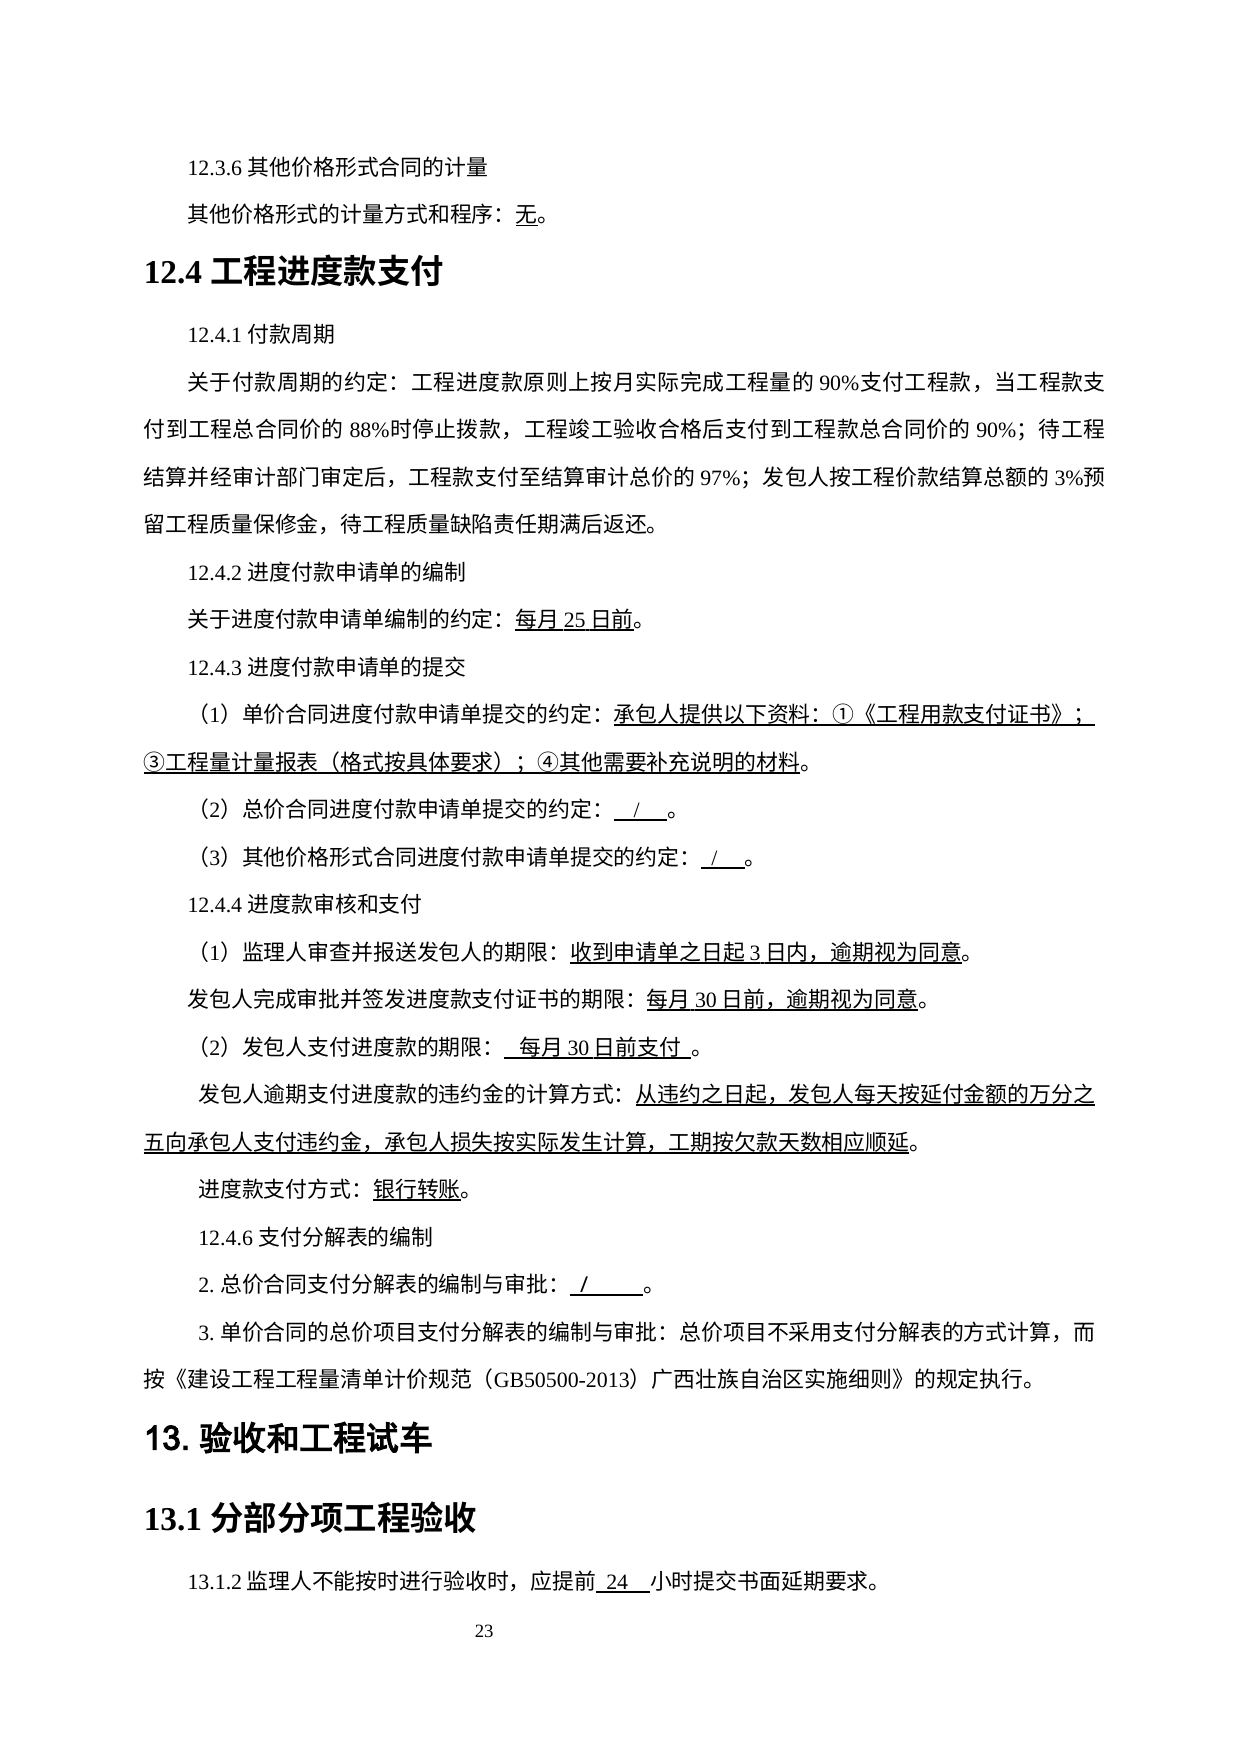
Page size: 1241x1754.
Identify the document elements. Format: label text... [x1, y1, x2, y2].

text 12.4.2 进度付款申请单的编制 [143, 555, 1106, 586]
text 关于付款周期的约定：工程进度款原则上按月实际完成工程量的90%支付工程款，当工程款支付到工程总合同价的88%时停止拨款，工程竣工验收合格后支付到工程款总合同价的90%；待工程结算并经审计部门审定后，工程款支付至结算审计总价的97%；发包人按工程价款结算总额的3%预留工程质量保修金，待工程质量缺陷责任期满后返还。 [143, 365, 1106, 539]
text （1）监理人审查并报送发包人的期限：收到申请单之日起3日内，逾期视为同意。 [143, 935, 1106, 966]
text （3）其他价格形式合同进度付款申请单提交的约定： / 。 [143, 840, 1106, 871]
text 进度款支付方式：银行转账。 [143, 1172, 1106, 1204]
text 关于进度付款申请单编制的约定：每月25日前。 [143, 602, 1106, 634]
text 3. 单价合同的总价项目支付分解表的编制与审批：总价项目不采用支付分解表的方式计算，而按《建设工程工程量清单计价规范（GB50500-2013）广西壮族自治区实施细则》的规定执行。 [143, 1315, 1106, 1394]
text 13. 验收和工程试车 [143, 1416, 1106, 1457]
text 12.4.3 进度付款申请单的提交 [143, 650, 1106, 681]
text 13.1 分部分项工程验收 [143, 1492, 1106, 1540]
text 12.4 工程进度款支付 [143, 245, 1106, 293]
text 其他价格形式的计量方式和程序：无。 [143, 197, 1106, 229]
text （2）总价合同进度付款申请单提交的约定： / 。 [143, 792, 1106, 824]
text 12.4.4 进度款审核和支付 [143, 887, 1106, 919]
text 12.4.6 支付分解表的编制 [143, 1220, 1106, 1251]
text 发包人完成审批并签发进度款支付证书的期限：每月30日前，逾期视为同意。 [143, 982, 1106, 1014]
text 12.4.1 付款周期 [143, 317, 1106, 349]
text 发包人逾期支付进度款的违约金的计算方式：从违约之日起，发包人每天按延付金额的万分之五向承包人支付违约金，承包人损失按实际发生计算，工期按欠款天数相应顺延。 [143, 1077, 1106, 1156]
text 12.3.6 其他价格形式合同的计量 [143, 150, 1106, 182]
text （1）单价合同进度付款申请单提交的约定：承包人提供以下资料：①《工程用款支付证书》；③工程量计量报表（格式按具体要求）；④其他需要补充说明的材料。 [143, 697, 1106, 776]
text 13.1.2监理人不能按时进行验收时，应提前 24 小时提交书面延期要求。 [143, 1564, 1106, 1596]
text （2）发包人支付进度款的期限： 每月30日前支付 。 [143, 1030, 1106, 1061]
text 2. 总价合同支付分解表的编制与审批： / 。 [143, 1267, 1106, 1299]
